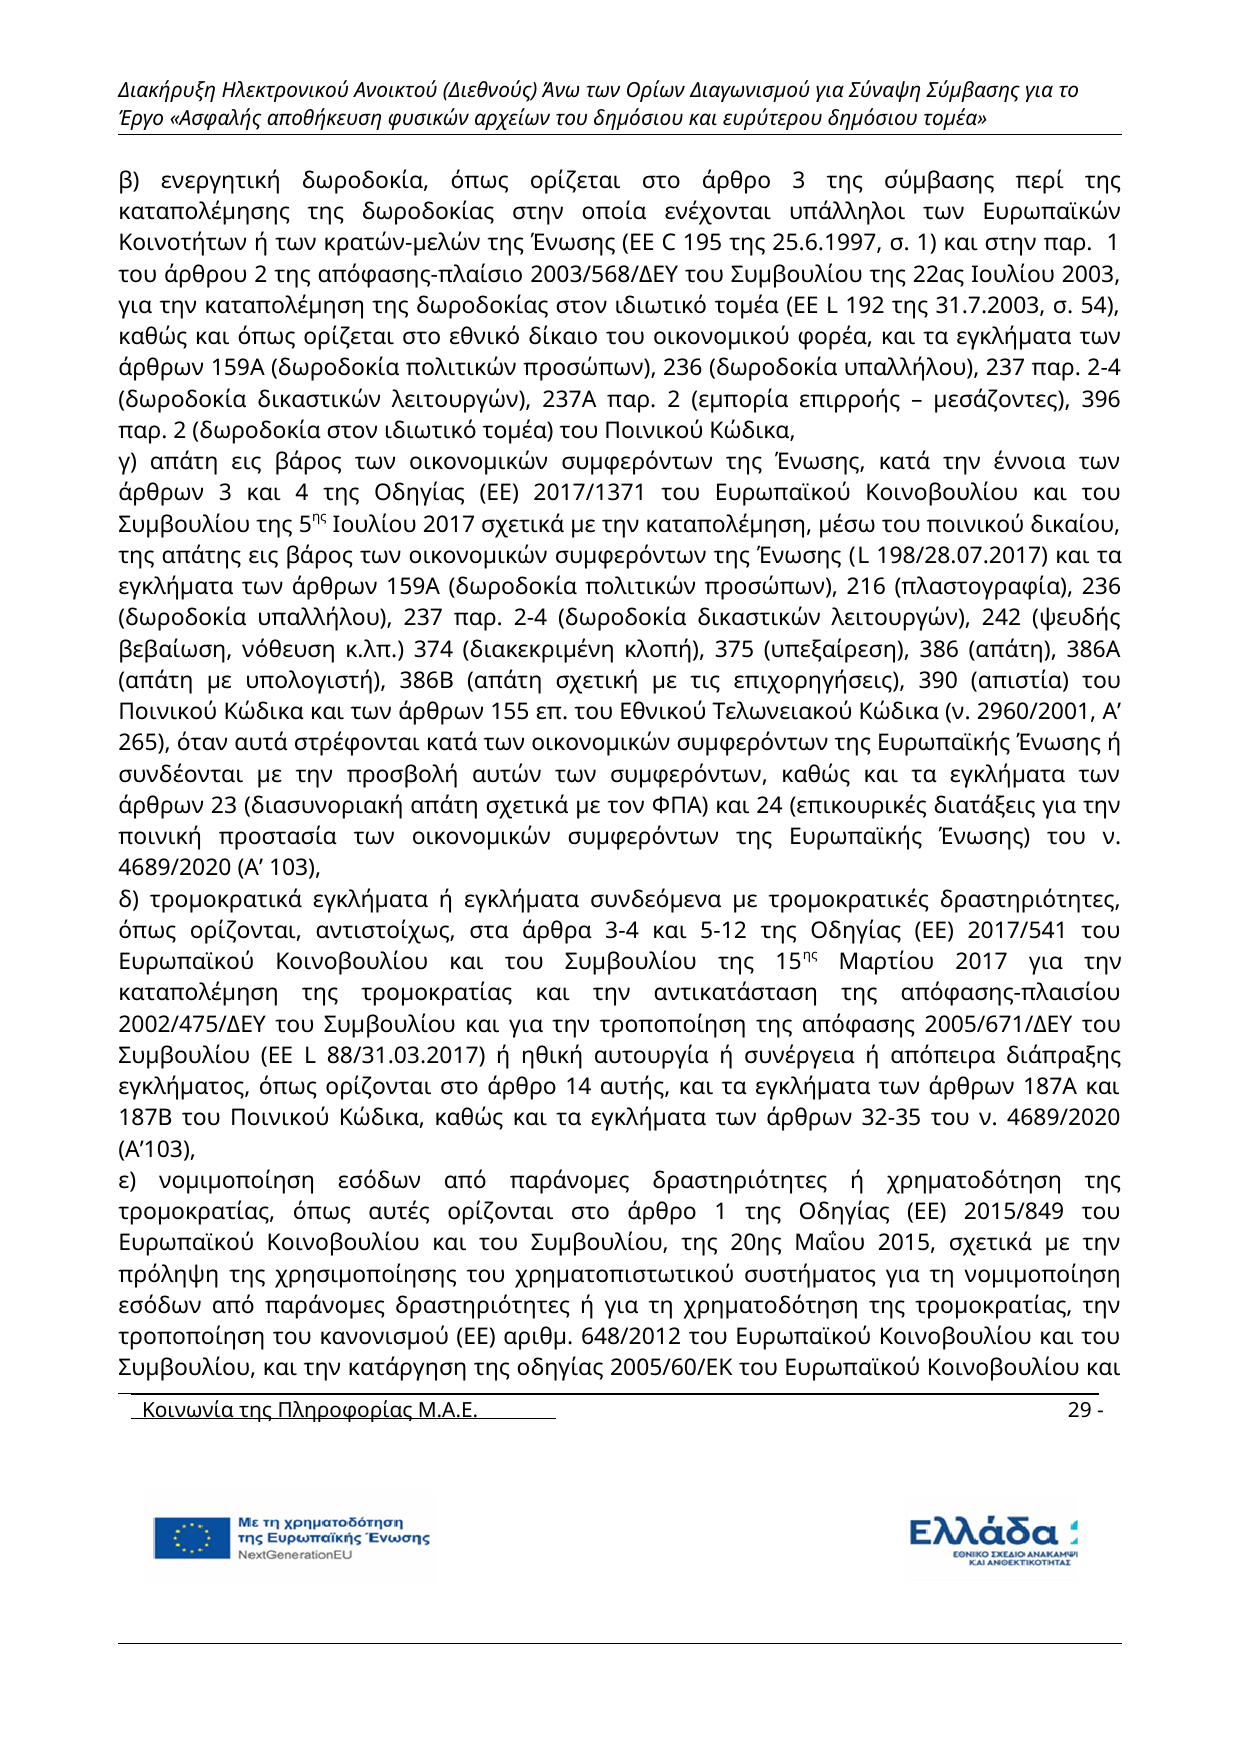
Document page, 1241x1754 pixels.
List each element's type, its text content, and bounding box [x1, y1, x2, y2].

text δ) τρομοκρατικά εγκλήματα ή εγκλήματα συνδεόμενα με τρομοκρατικές δραστηριότητες, όπως ορίζονται, αντιστοίχως, στα άρθρα 3-4 και 5-12 της Οδηγίας (ΕΕ) 2017/541 του Ευρωπαϊκού Κοινοβουλίου και του Συμβουλίου της 15ης Μαρτίου 2017 για την καταπολέμηση της τρομοκρατίας και την αντικατάσταση της απόφασης-πλαισίου 2002/475/ΔΕΥ του Συμβουλίου και για την τροποποίηση της απόφασης 2005/671/ΔΕΥ του Συμβουλίου (ΕΕ L 88/31.03.2017) ή ηθική αυτουργία ή συνέργεια ή απόπειρα διάπραξης εγκλήματος, όπως ορίζονται στο άρθρο 14 αυτής, και τα εγκλήματα των άρθρων 187Α και 187Β του Ποινικού Κώδικα, καθώς και τα εγκλήματα των άρθρων 32-35 του ν. 4689/2020 (Α’103), [118, 882, 1122, 1164]
text γ) απάτη εις βάρος των οικονομικών συμφερόντων της Ένωσης, κατά την έννοια των άρθρων 3 και 4 της Οδηγίας (ΕΕ) 2017/1371 του Ευρωπαϊκού Κοινοβουλίου και του Συμβουλίου της 5ης Ιουλίου 2017 σχετικά με την καταπολέμηση, μέσω του ποινικού δικαίου, της απάτης εις βάρος των οικονομικών συμφερόντων της Ένωσης (L 198/28.07.2017) και τα εγκλήματα των άρθρων 159Α (δωροδοκία πολιτικών προσώπων), 216 (πλαστογραφία), 236 (δωροδοκία υπαλλήλου), 237 παρ. 2-4 (δωροδοκία δικαστικών λειτουργών), 242 (ψευδής βεβαίωση, νόθευση κ.λπ.) 374 (διακεκριμένη κλοπή), 375 (υπεξαίρεση), 386 (απάτη), 386Α (απάτη με υπολογιστή), 386Β (απάτη σχετική με τις επιχορηγήσεις), 390 (απιστία) του Ποινικού Κώδικα και των άρθρων 155 επ. του Εθνικού Τελωνειακού Κώδικα (ν. 2960/2001, Α’ 265), όταν αυτά στρέφονται κατά των οικονομικών συμφερόντων της Ευρωπαϊκής Ένωσης ή συνδέονται με την προσβολή αυτών των συμφερόντων, καθώς και τα εγκλήματα των άρθρων 23 (διασυνοριακή απάτη σχετικά με τον ΦΠΑ) και 24 (επικουρικές διατάξεις για την ποινική προστασία των οικονομικών συμφερόντων της Ευρωπαϊκής Ένωσης) του ν. 4689/2020 (Α’ 103), [118, 445, 1122, 882]
picture [130, 1487, 1078, 1628]
text β) ενεργητική δωροδοκία, όπως ορίζεται στο άρθρο 3 της σύμβασης περί της καταπολέμησης της δωροδοκίας στην οποία ενέχονται υπάλληλοι των Ευρωπαϊκών Κοινοτήτων ή των κρατών-μελών της Ένωσης (ΕΕ C 195 της 25.6.1997, σ. 1) και στην παρ. 1 του άρθρου 2 της απόφασης-πλαίσιο 2003/568/ΔΕΥ του Συμβουλίου της 22ας Ιουλίου 2003, για την καταπολέμηση της δωροδοκίας στον ιδιωτικό τομέα (ΕΕ L 192 της 31.7.2003, σ. 54), καθώς και όπως ορίζεται στο εθνικό δίκαιο του οικονομικού φορέα, και τα εγκλήματα των άρθρων 159Α (δωροδοκία πολιτικών προσώπων), 236 (δωροδοκία υπαλλήλου), 237 παρ. 2-4 (δωροδοκία δικαστικών λειτουργών), 237Α παρ. 2 (εμπορία επιρροής – μεσάζοντες), 396 παρ. 2 (δωροδοκία στον ιδιωτικό τομέα) του Ποινικού Κώδικα, [118, 164, 1122, 445]
